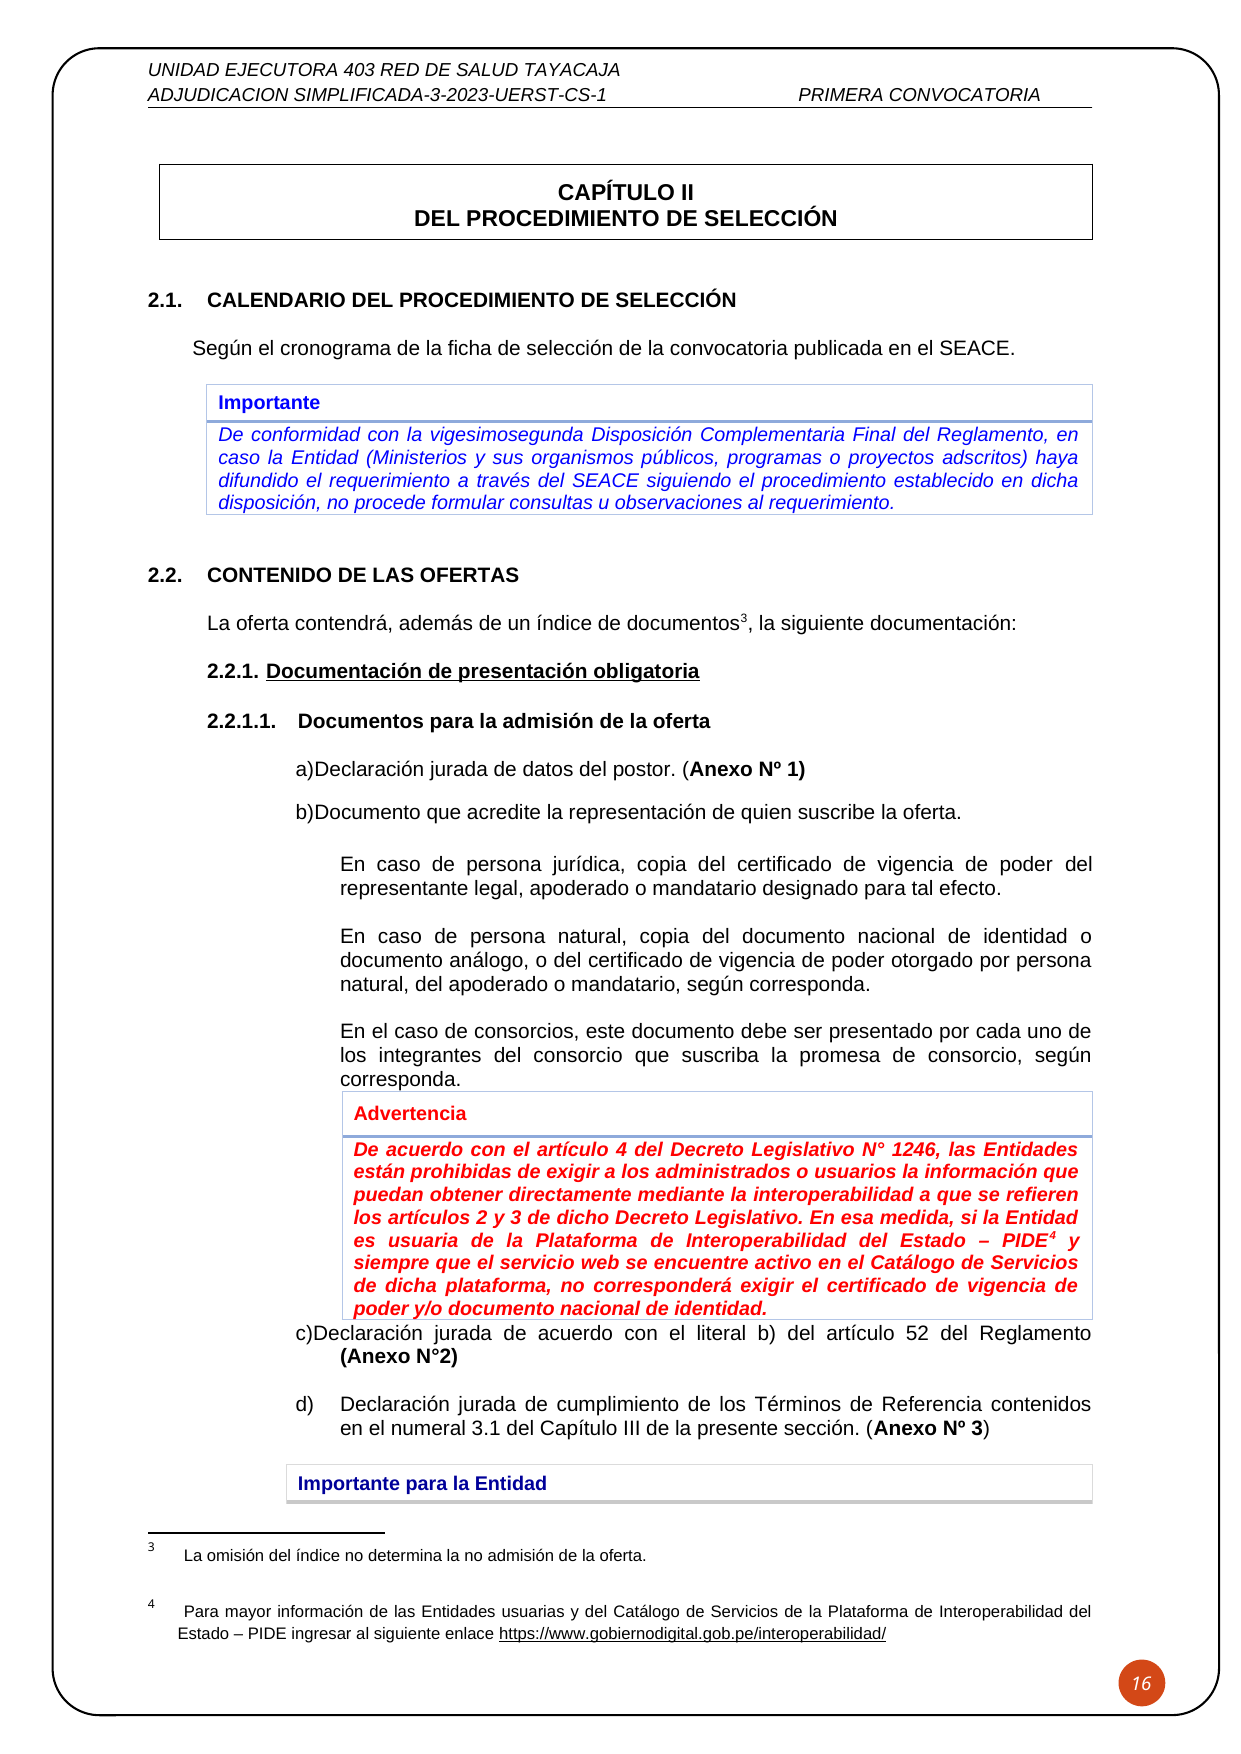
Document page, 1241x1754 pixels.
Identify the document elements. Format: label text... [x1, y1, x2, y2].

list En caso de persona jurídica, copia del certificado de vigencia de poder del representante legal, apoderado o mandatario designado para tal efecto. [340, 852, 1092, 899]
list Declaración jurada de cumplimiento de los Términos de Referencia contenidos en el numeral 3.1 del Capítulo III de la presente sección. (Anexo Nº 3) [295, 1392, 1092, 1440]
list La oferta contendrá, además de un índice de documentos, la siguiente documentación: [207, 611, 1092, 635]
table_header Advertencia [343, 1092, 1092, 1134]
list Documento que acredite la representación de quien suscribe la oferta. [295, 800, 1092, 824]
table_cell De conformidad con la vigesimosegunda Disposición Complementaria Final del Reglamento, en caso la Entidad (Ministerios y sus organismos públicos, programas o proyectos adscritos) haya difundido el requerimiento a través del SEACE siguiendo el procedimiento establecido en dicha disposición, no procede formular consultas u observaciones al requerimiento. [207, 423, 1092, 514]
table_header CAPÍTULO II DEL PROCEDIMIENTO DE SELECCIÓN [160, 165, 1092, 239]
table_cell De acuerdo con el artículo 4 del Decreto Legislativo N° 1246, las Entidades están prohibidas de exigir a los administrados o usuarios la información que puedan obtener directamente mediante la interoperabilidad a que se refieren los artículos 2 y 3 de dicho Decreto Legislativo. En esa medida, si la Entidad es usuaria de la Plataforma de Interoperabilidad del Estado – PIDE y siempre que el servicio web se encuentre activo en el Catálogo de Servicios de dicha plataforma, no corresponderá exigir el certificado de vigencia de poder y/o documento nacional de identidad. [343, 1138, 1092, 1319]
list Documentos para la admisión de la oferta [207, 709, 1092, 733]
list CONTENIDO DE LAS OFERTAS [148, 563, 1092, 587]
list Documentación de presentación obligatoria [207, 659, 1092, 683]
list CALENDARIO DEL PROCEDIMIENTO DE SELECCIÓN [148, 288, 1092, 312]
list En caso de persona natural, copia del documento nacional de identidad o documento análogo, o del certificado de vigencia de poder otorgado por persona natural, del apoderado o mandatario, según corresponda. [340, 923, 1092, 995]
table_header Importante para la Entidad [287, 1465, 1092, 1500]
table_header Importante [207, 385, 1092, 420]
text Según el cronograma de la ficha de selección de la convocatoria publicada en el SEACE. [192, 336, 1092, 360]
list Declaración jurada de datos del postor. (Anexo Nº 1) [295, 757, 1092, 781]
list Declaración jurada de acuerdo con el literal b) del artículo 52 del Reglamento (Anexo N°2) [295, 1320, 1092, 1368]
list En el caso de consorcios, este documento debe ser presentado por cada uno de los integrantes del consorcio que suscriba la promesa de consorcio, según corresponda. [340, 1019, 1092, 1091]
